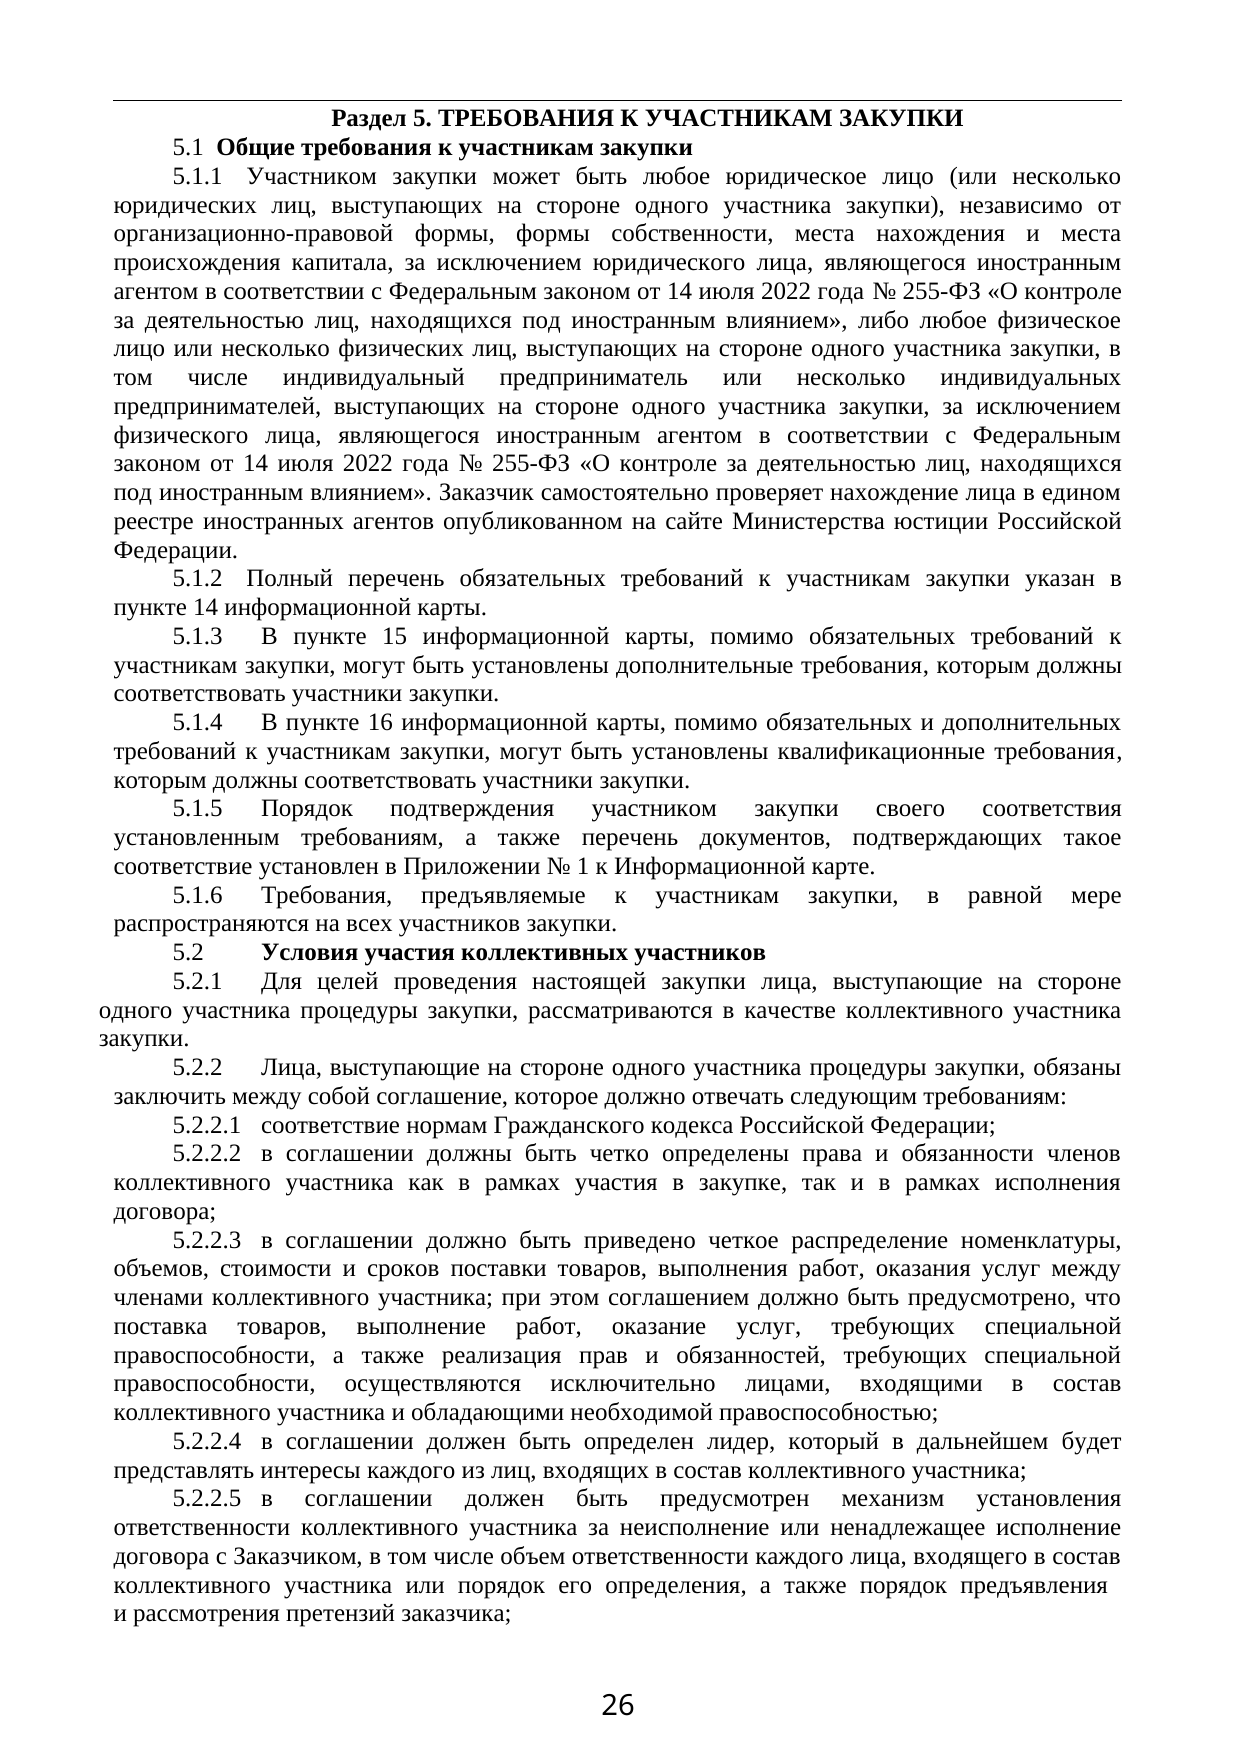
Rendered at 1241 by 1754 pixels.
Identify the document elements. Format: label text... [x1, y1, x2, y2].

list Общие требования к участникам закупки [172, 132, 1122, 161]
list Порядок подтверждения участником закупки своего соответствия установленным требованиям, а также перечень документов, подтверждающих такое соответствие установлен в Приложении № 1 к Информационной карте. [113, 793, 1122, 880]
list в соглашении должны быть четко определены права и обязанности членов коллективного участника как в рамках участия в закупке, так и в рамках исполнения договора; [113, 1138, 1122, 1225]
list Раздел 5. ТРЕБОВАНИЯ К УЧАСТНИКАМ ЗАКУПКИ [172, 103, 1122, 132]
list Требования, предъявляемые к участникам закупки, в равной мере распространяются на всех участников закупки. [113, 880, 1122, 937]
list Участником закупки может быть любое юридическое лицо (или несколько юридических лиц, выступающих на стороне одного участника закупки), независимо от организационно-правовой формы, формы собственности, места нахождения и места происхождения капитала, за исключением юридического лица, являющегося иностранным агентом в соответствии с Федеральным законом от 14 июля 2022 года № 255-ФЗ «О контроле за деятельностью лиц, находящихся под иностранным влиянием», либо любое физическое лицо или несколько физических лиц, выступающих на стороне одного участника закупки, в том числе индивидуальный предприниматель или несколько индивидуальных предпринимателей, выступающих на стороне одного участника закупки, за исключением физического лица, являющегося иностранным агентом в соответствии с Федеральным законом от 14 июля 2022 года № 255-ФЗ «О контроле за деятельностью лиц, находящихся под иностранным влиянием». Заказчик самостоятельно проверяет нахождение лица в едином реестре иностранных агентов опубликованном на сайте Министерства юстиции Российской Федерации. [113, 161, 1122, 563]
list Лица, выступающие на стороне одного участника процедуры закупки, обязаны заключить между собой соглашение, которое должно отвечать следующим требованиям: [113, 1052, 1122, 1110]
list В пункте 16 информационной карты, помимо обязательных и дополнительных требований к участникам закупки, могут быть установлены квалификационные требования, которым должны соответствовать участники закупки. [113, 707, 1122, 793]
list Для целей проведения настоящей закупки лица, выступающие на стороне одного участника процедуры закупки, рассматриваются в качестве коллективного участника закупки. [98, 966, 1122, 1052]
list В пункте 15 информационной карты, помимо обязательных требований к участникам закупки, могут быть установлены дополнительные требования, которым должны соответствовать участники закупки. [113, 621, 1122, 707]
list соответствие нормам Гражданского кодекса Российской Федерации; [113, 1110, 1122, 1138]
list в соглашении должен быть предусмотрен механизм установления ответственности коллективного участника за неисполнение или ненадлежащее исполнение договора с Заказчиком, в том числе объем ответственности каждого лица, входящего в состав коллективного участника или порядок его определения, а также порядок предъявления и рассмотрения претензий заказчика; [113, 1483, 1122, 1627]
list Полный перечень обязательных требований к участникам закупки указан в пункте 14 информационной карты. [113, 563, 1122, 621]
list Условия участия коллективных участников [113, 937, 1122, 966]
list в соглашении должен быть определен лидер, который в дальнейшем будет представлять интересы каждого из лиц, входящих в состав коллективного участника; [113, 1426, 1122, 1483]
list в соглашении должно быть приведено четкое распределение номенклатуры, объемов, стоимости и сроков поставки товаров, выполнения работ, оказания услуг между членами коллективного участника; при этом соглашением должно быть предусмотрено, что поставка товаров, выполнение работ, оказание услуг, требующих специальной правоспособности, а также реализация прав и обязанностей, требующих специальной правоспособности, осуществляются исключительно лицами, входящими в состав коллективного участника и обладающими необходимой правоспособностью; [113, 1225, 1122, 1426]
